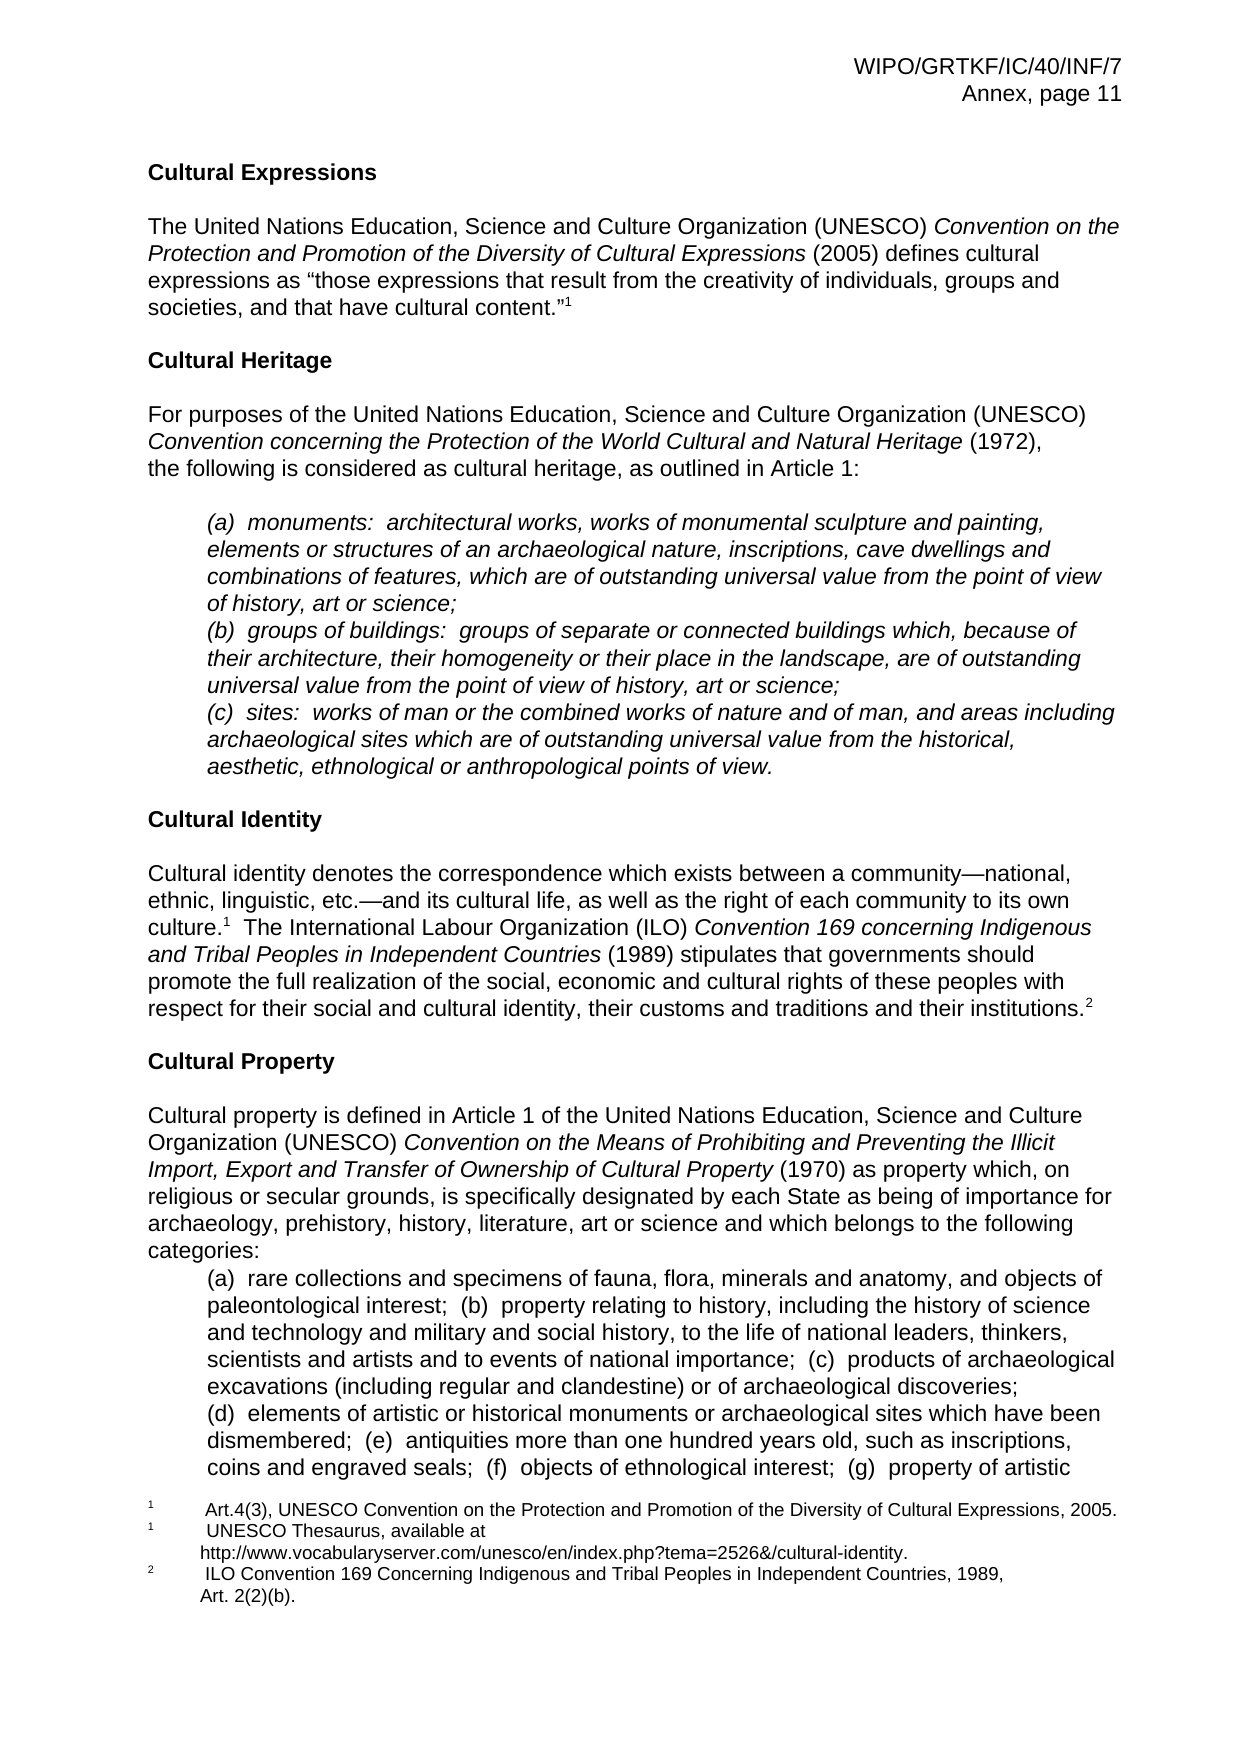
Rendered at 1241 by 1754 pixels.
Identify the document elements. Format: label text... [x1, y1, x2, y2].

subtitle Cultural Property [148, 1048, 1122, 1074]
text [207, 1264, 1122, 1481]
text (c) sites: works of man or the combined works of nature and of man, and areas including archaeological sites which are of outstanding universal value from the historical, aesthetic, ethnological or anthropological points of view. [207, 698, 1122, 779]
subtitle Cultural Heritage [148, 347, 1122, 373]
text For purposes of the United Nations Education, Science and Culture Organization (UNESCO) Convention concerning the Protection of the World Cultural and Natural Heritage (1972), the following is considered as cultural heritage, as outlined in Article 1: [148, 400, 1122, 481]
subtitle Cultural Expressions [148, 158, 1122, 185]
text Cultural property is defined in Article 1 of the United Nations Education, Science and Culture Organization (UNESCO) Convention on the Means of Prohibiting and Preventing the Illicit Import, Export and Transfer of Ownership of Cultural Property (1970) as property which, on religious or secular grounds, is specifically designated by each State as being of importance for archaeology, prehistory, history, literature, art or science and which belongs to the following categories: [148, 1101, 1122, 1264]
subtitle Cultural Identity [148, 806, 1122, 832]
text (b) groups of buildings: groups of separate or connected buildings which, because of their architecture, their homogeneity or their place in the landscape, are of outstanding universal value from the point of view of history, art or science; [207, 617, 1122, 698]
text (a) monuments: architectural works, works of monumental sculpture and painting, elements or structures of an archaeological nature, inscriptions, cave dwellings and combinations of features, which are of outstanding universal value from the point of view of history, art or science; [207, 508, 1122, 617]
text The United Nations Education, Science and Culture Organization (UNESCO) Convention on the Protection and Promotion of the Diversity of Cultural Expressions (2005) defines cultural expressions as “those expressions that result from the creativity of individuals, groups and societies, and that have cultural content.” [148, 212, 1122, 320]
text Cultural identity denotes the correspondence which exists between a community—national, ethnic, linguistic, etc.—and its cultural life, as well as the right of each community to its own culture. The International Labour Organization (ILO) Convention 169 concerning Indigenous and Tribal Peoples in Independent Countries (1989) stipulates that governments should promote the full realization of the social, economic and cultural rights of these peoples with respect for their social and cultural identity, their customs and traditions and their institutions. [148, 859, 1122, 1022]
